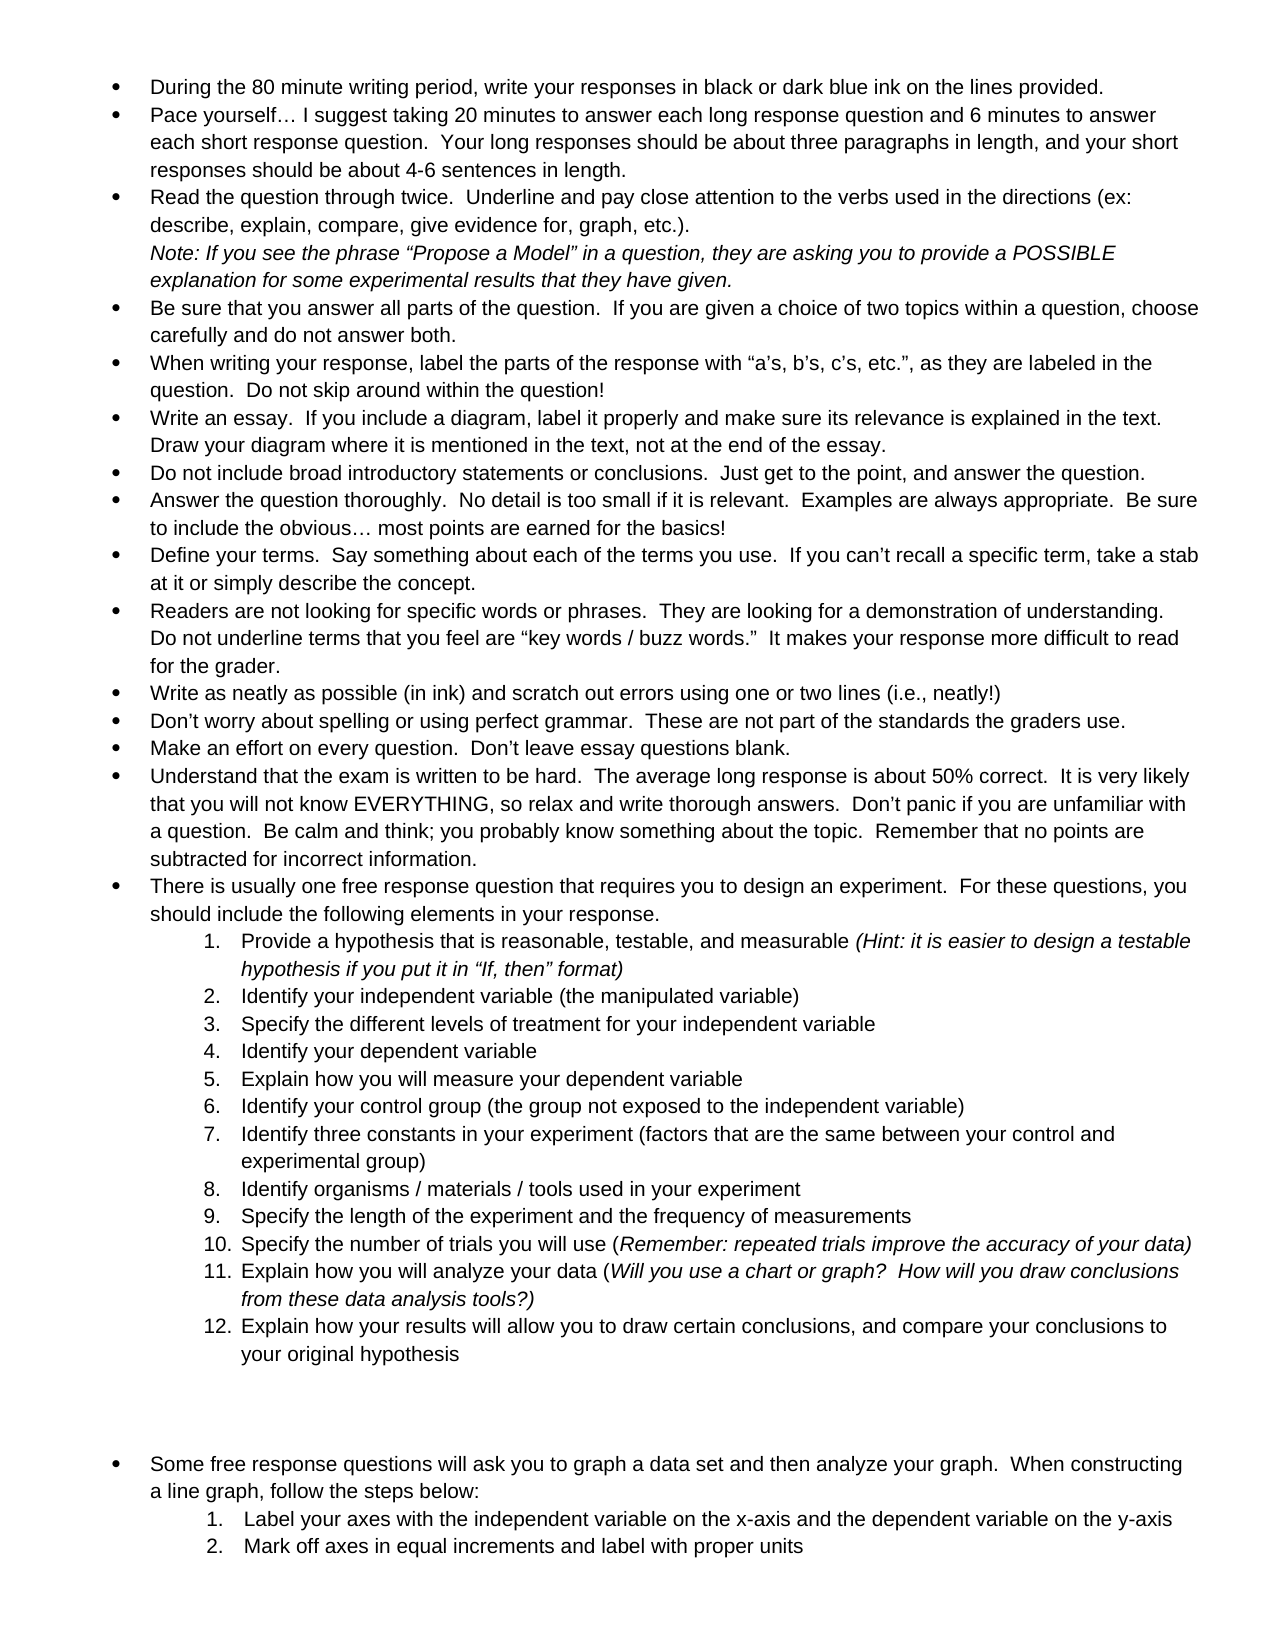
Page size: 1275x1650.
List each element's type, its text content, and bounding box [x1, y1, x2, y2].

list Identify your independent variable (the manipulated variable) [203, 984, 1200, 1008]
list Label your axes with the independent variable on the x-axis and the dependent variable on the y-axis [206, 1507, 1200, 1531]
list During the 80 minute writing period, write your responses in black or dark blue ink on the lines provided. [112, 75, 1200, 99]
list There is usually one free response question that requires you to design an experiment. For these questions, you should include the following elements in your response. [112, 874, 1200, 926]
list Provide a hypothesis that is reasonable, testable, and measurable (Hint: it is easier to design a testable hypothesis if you put it in “If, then” format) [203, 929, 1200, 981]
list Write an essay. If you include a diagram, label it properly and make sure its relevance is explained in the text. Draw your diagram where it is mentioned in the text, not at the end of the essay. [112, 406, 1200, 457]
list Understand that the exam is written to be hard. The average long response is about 50% correct. It is very likely that you will not know EVERYTHING, so relax and write thorough answers. Don’t panic if you are unfamiliar with a question. Be calm and think; you probably know something about the topic. Remember that no points are subtracted for incorrect information. [112, 764, 1200, 870]
list Do not include broad introductory statements or conclusions. Just get to the point, and answer the question. [112, 461, 1200, 485]
list Readers are not looking for specific words or phrases. They are looking for a demonstration of understanding. Do not underline terms that you feel are “key words / buzz words.” It makes your response more difficult to read for the grader. [112, 598, 1200, 677]
list When writing your response, label the parts of the response with “a’s, b’s, c’s, etc.”, as they are labeled in the question. Do not skip around within the question! [112, 350, 1200, 402]
list Identify three constants in your experiment (factors that are the same between your control and experimental group) [203, 1122, 1200, 1173]
list Identify your control group (the group not exposed to the independent variable) [203, 1094, 1200, 1118]
list Mark off axes in equal increments and label with proper units [206, 1534, 1200, 1558]
list Make an effort on every question. Don’t leave essay questions blank. [112, 736, 1200, 760]
list Be sure that you answer all parts of the question. If you are given a choice of two topics within a question, choose carefully and do not answer both. [112, 295, 1200, 347]
list Explain how your results will allow you to draw certain conclusions, and compare your conclusions to your original hypothesis [203, 1314, 1200, 1366]
list Read the question through twice. Underline and pay close attention to the verbs used in the directions (ex: describe, explain, compare, give evidence for, graph, etc.). [112, 185, 1200, 237]
list Write as neatly as possible (in ink) and scratch out errors using one or two lines (i.e., neatly!) [112, 681, 1200, 705]
list Specify the number of trials you will use (Remember: repeated trials improve the accuracy of your data) [203, 1232, 1200, 1256]
list Specify the different levels of treatment for your independent variable [203, 1012, 1200, 1036]
list Explain how you will measure your dependent variable [203, 1067, 1200, 1091]
list Identify your dependent variable [203, 1039, 1200, 1063]
list Specify the length of the experiment and the frequency of measurements [203, 1204, 1200, 1228]
list Note: If you see the phrase “Propose a Model” in a question, they are asking you to provide a POSSIBLE explanation for some experimental results that they have given. [150, 240, 1200, 292]
list Explain how you will analyze your data (Will you use a chart or graph? How will you draw conclusions from these data analysis tools?) [203, 1259, 1200, 1311]
list Define your terms. Say something about each of the terms you use. If you can’t recall a specific term, take a stab at it or simply describe the concept. [112, 543, 1200, 595]
list Pace yourself… I suggest taking 20 minutes to answer each long response question and 6 minutes to answer each short response question. Your long responses should be about three paragraphs in length, and your short responses should be about 4-6 sentences in length. [112, 103, 1200, 182]
list Some free response questions will ask you to graph a data set and then analyze your graph. When constructing a line graph, follow the steps below: [112, 1452, 1200, 1503]
list Answer the question thoroughly. No detail is too small if it is relevant. Examples are always appropriate. Be sure to include the obvious… most points are earned for the basics! [112, 488, 1200, 540]
list Don’t worry about spelling or using perfect grammar. These are not part of the standards the graders use. [112, 709, 1200, 733]
list Identify organisms / materials / tools used in your experiment [203, 1177, 1200, 1201]
